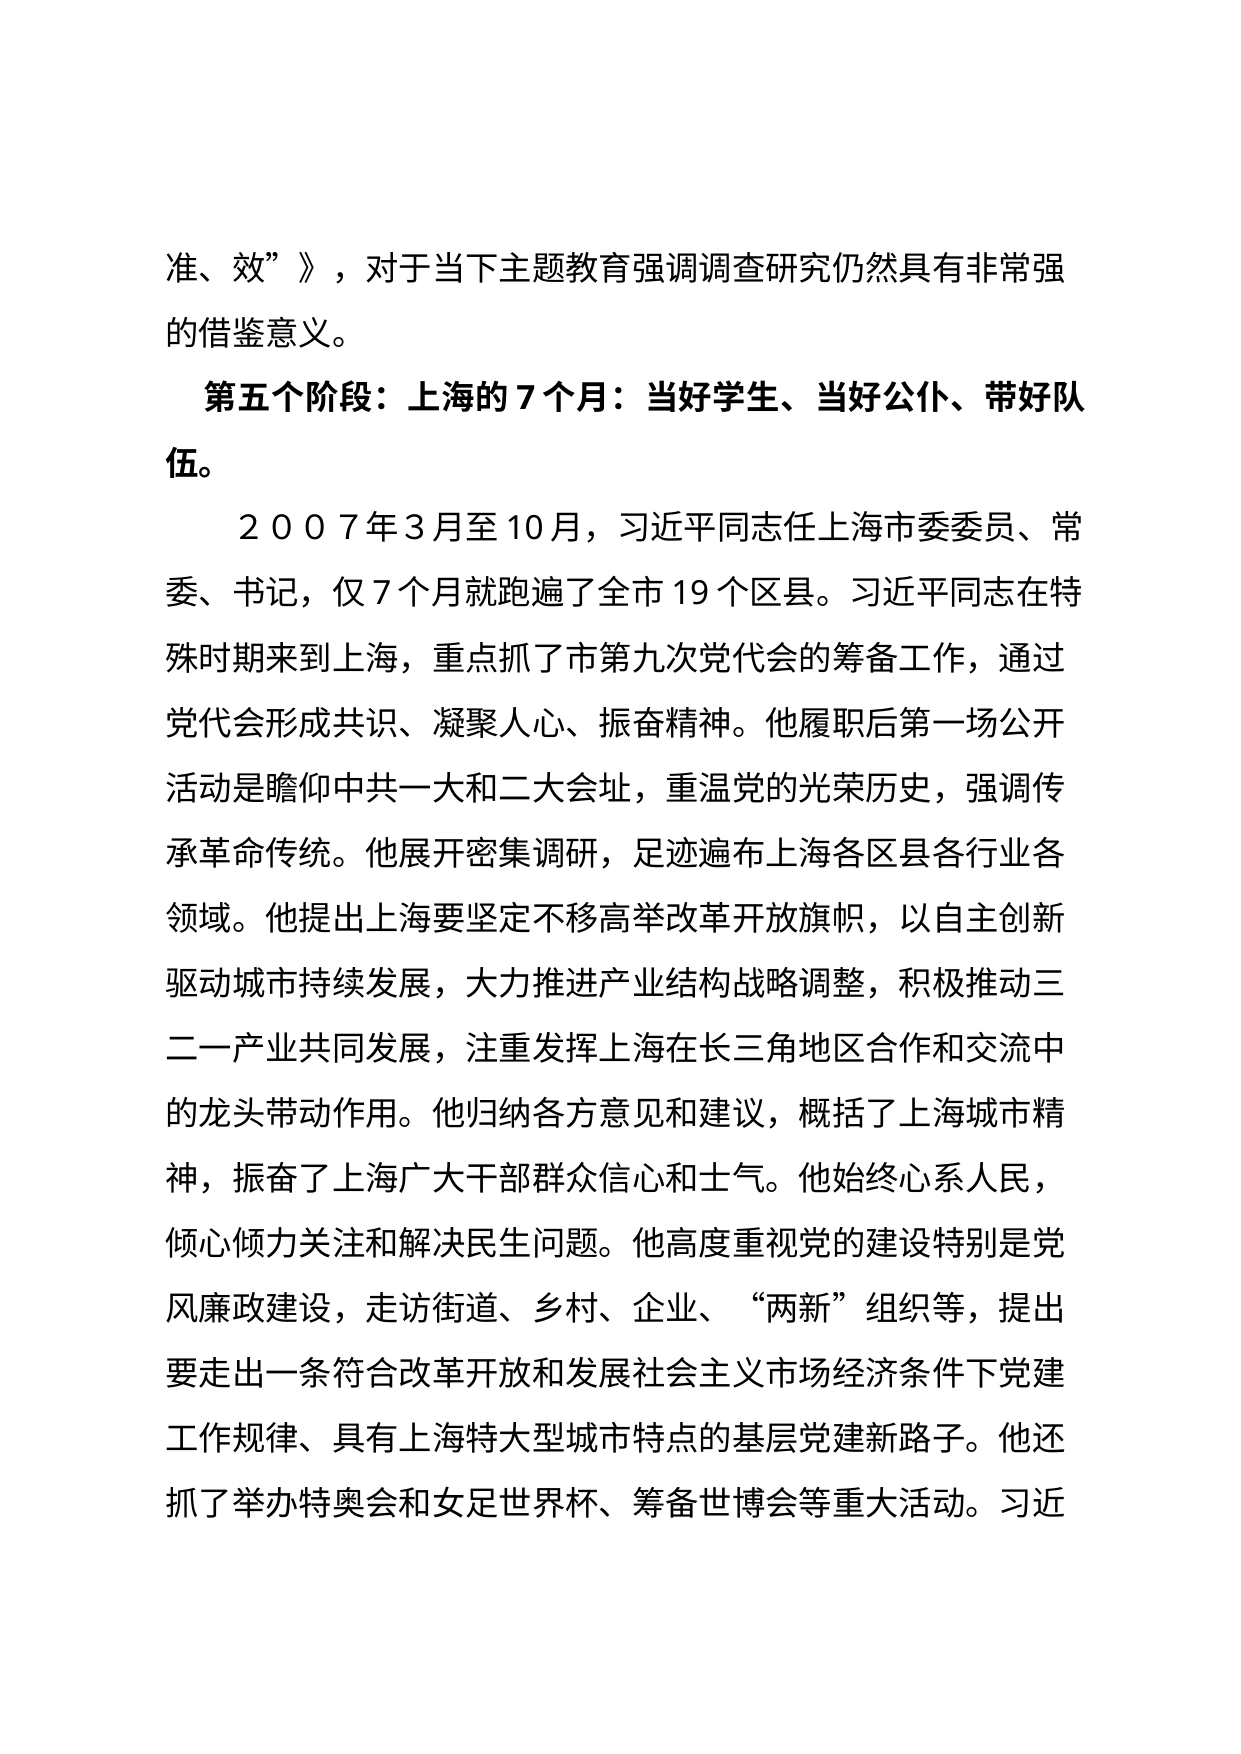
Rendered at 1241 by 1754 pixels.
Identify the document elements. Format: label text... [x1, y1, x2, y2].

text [165, 493, 1087, 1533]
text 第五个阶段：上海的7个月：当好学生、当好公仆、带好队伍。 [165, 363, 1087, 493]
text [165, 233, 1087, 363]
